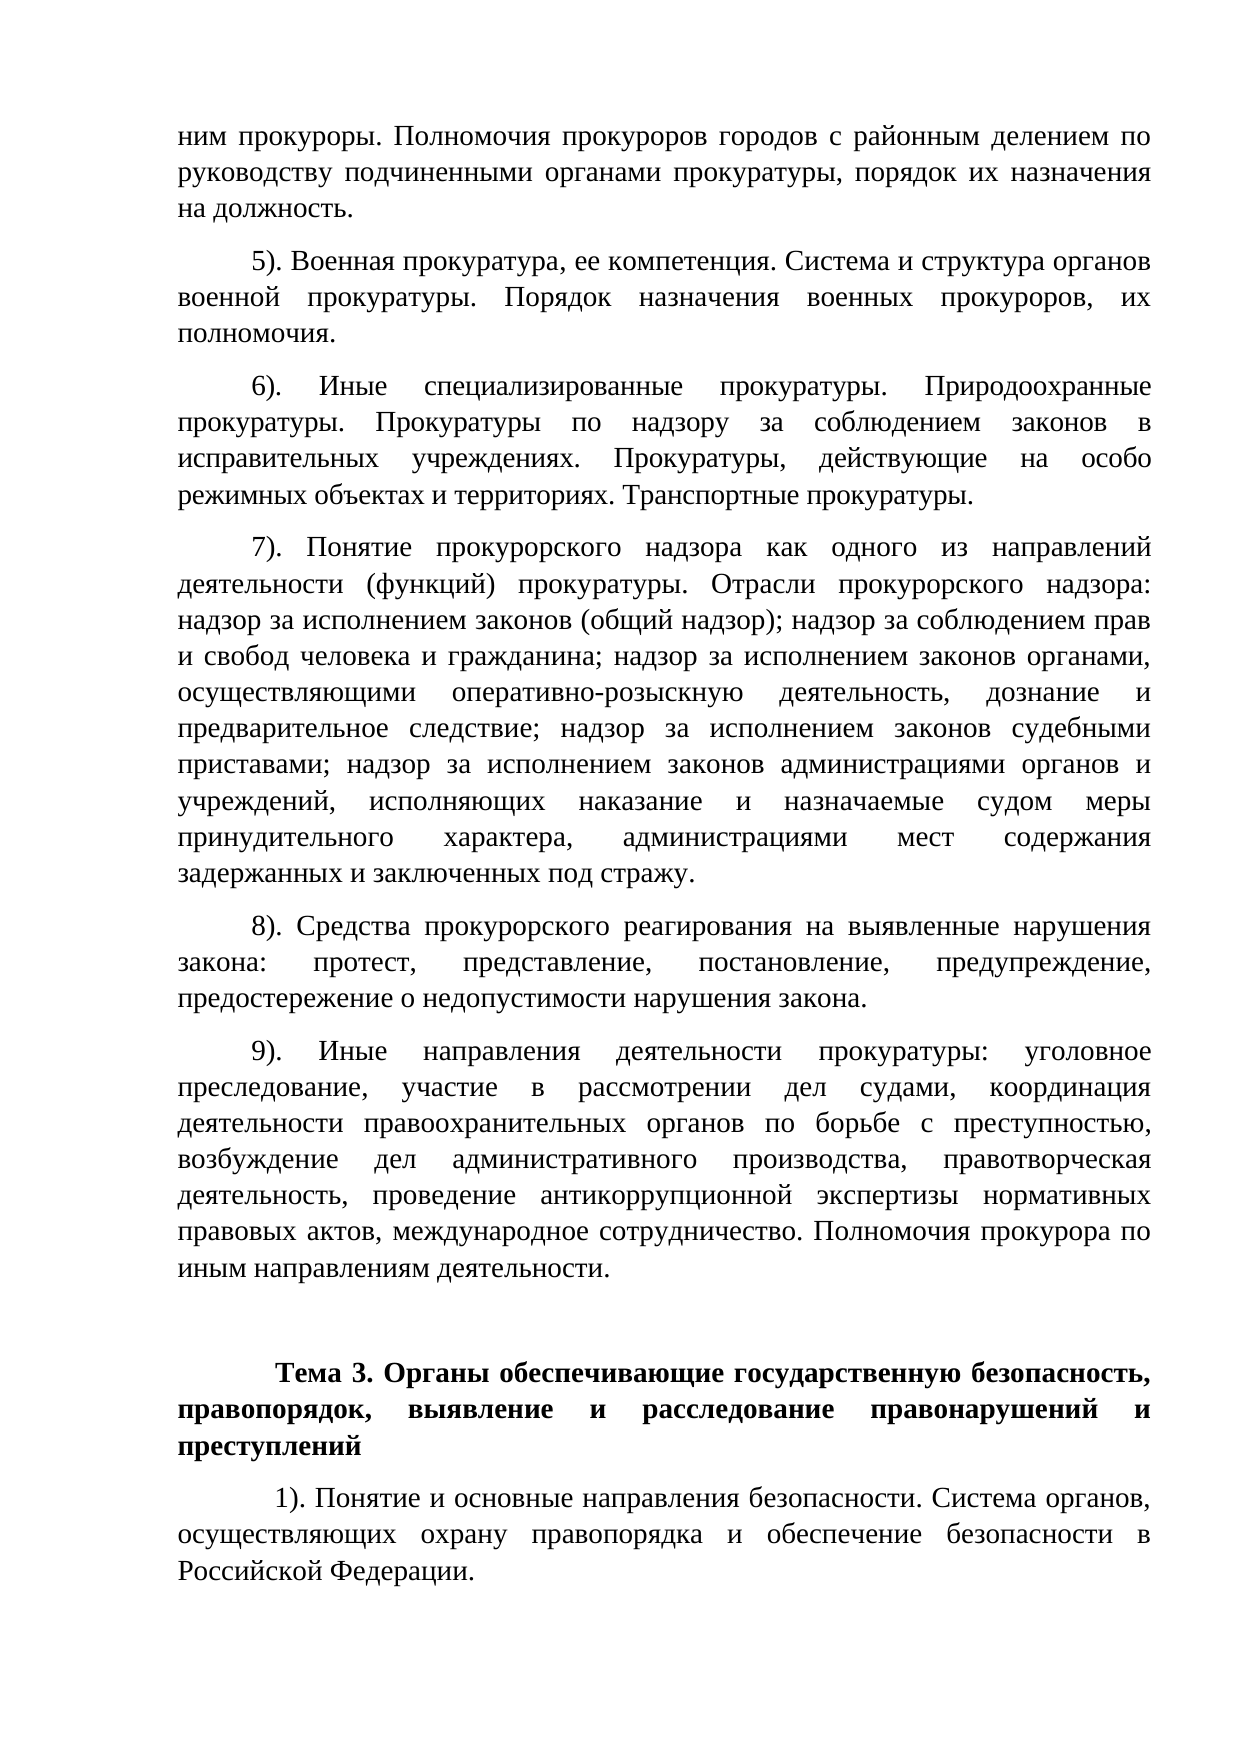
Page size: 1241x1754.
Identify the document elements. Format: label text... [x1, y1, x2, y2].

text Тема 3. Органы обеспечивающие государственную безопасность, правопорядок, выявление и расследование правонарушений и преступлений [177, 1355, 1152, 1461]
text 1). Понятие и основные направления безопасности. Система органов, осуществляющих охрану правопорядка и обеспечение безопасности в Российской Федерации. [177, 1480, 1152, 1586]
text 6). Иные специализированные прокуратуры. Природоохранные прокуратуры. Прокуратуры по надзору за соблюдением законов в исправительных учреждениях. Прокуратуры, действующие на особо режимных объектах и территориях. Транспортные прокуратуры. [177, 368, 1152, 510]
text 8). Средства прокурорского реагирования на выявленные нарушения закона: протест, представление, постановление, предупреждение, предостережение о недопустимости нарушения закона. [177, 908, 1152, 1013]
text 9). Иные направления деятельности прокуратуры: уголовное преследование, участие в рассмотрении дел судами, координация деятельности правоохранительных органов по борьбе с преступностью, возбуждение дел административного производства, правотворческая деятельность, проведение антикоррупционной экспертизы нормативных правовых актов, международное сотрудничество. Полномочия прокурора по иным направлениям деятельности. [177, 1033, 1152, 1283]
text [177, 118, 1152, 224]
text 5). Военная прокуратура, ее компетенция. Система и структура органов военной прокуратуры. Порядок назначения военных прокуроров, их полномочия. [177, 243, 1152, 349]
text 7). Понятие прокурорского надзора как одного из направлений деятельности (функций) прокуратуры. Отрасли прокурорского надзора: надзор за исполнением законов (общий надзор); надзор за соблюдением прав и свобод человека и гражданина; надзор за исполнением законов органами, осуществляющими оперативно-розыскную деятельность, дознание и предварительное следствие; надзор за исполнением законов судебными приставами; надзор за исполнением законов администрациями органов и учреждений, исполняющих наказание и назначаемые судом меры принудительного характера, администрациями мест содержания задержанных и заключенных под стражу. [177, 529, 1152, 888]
